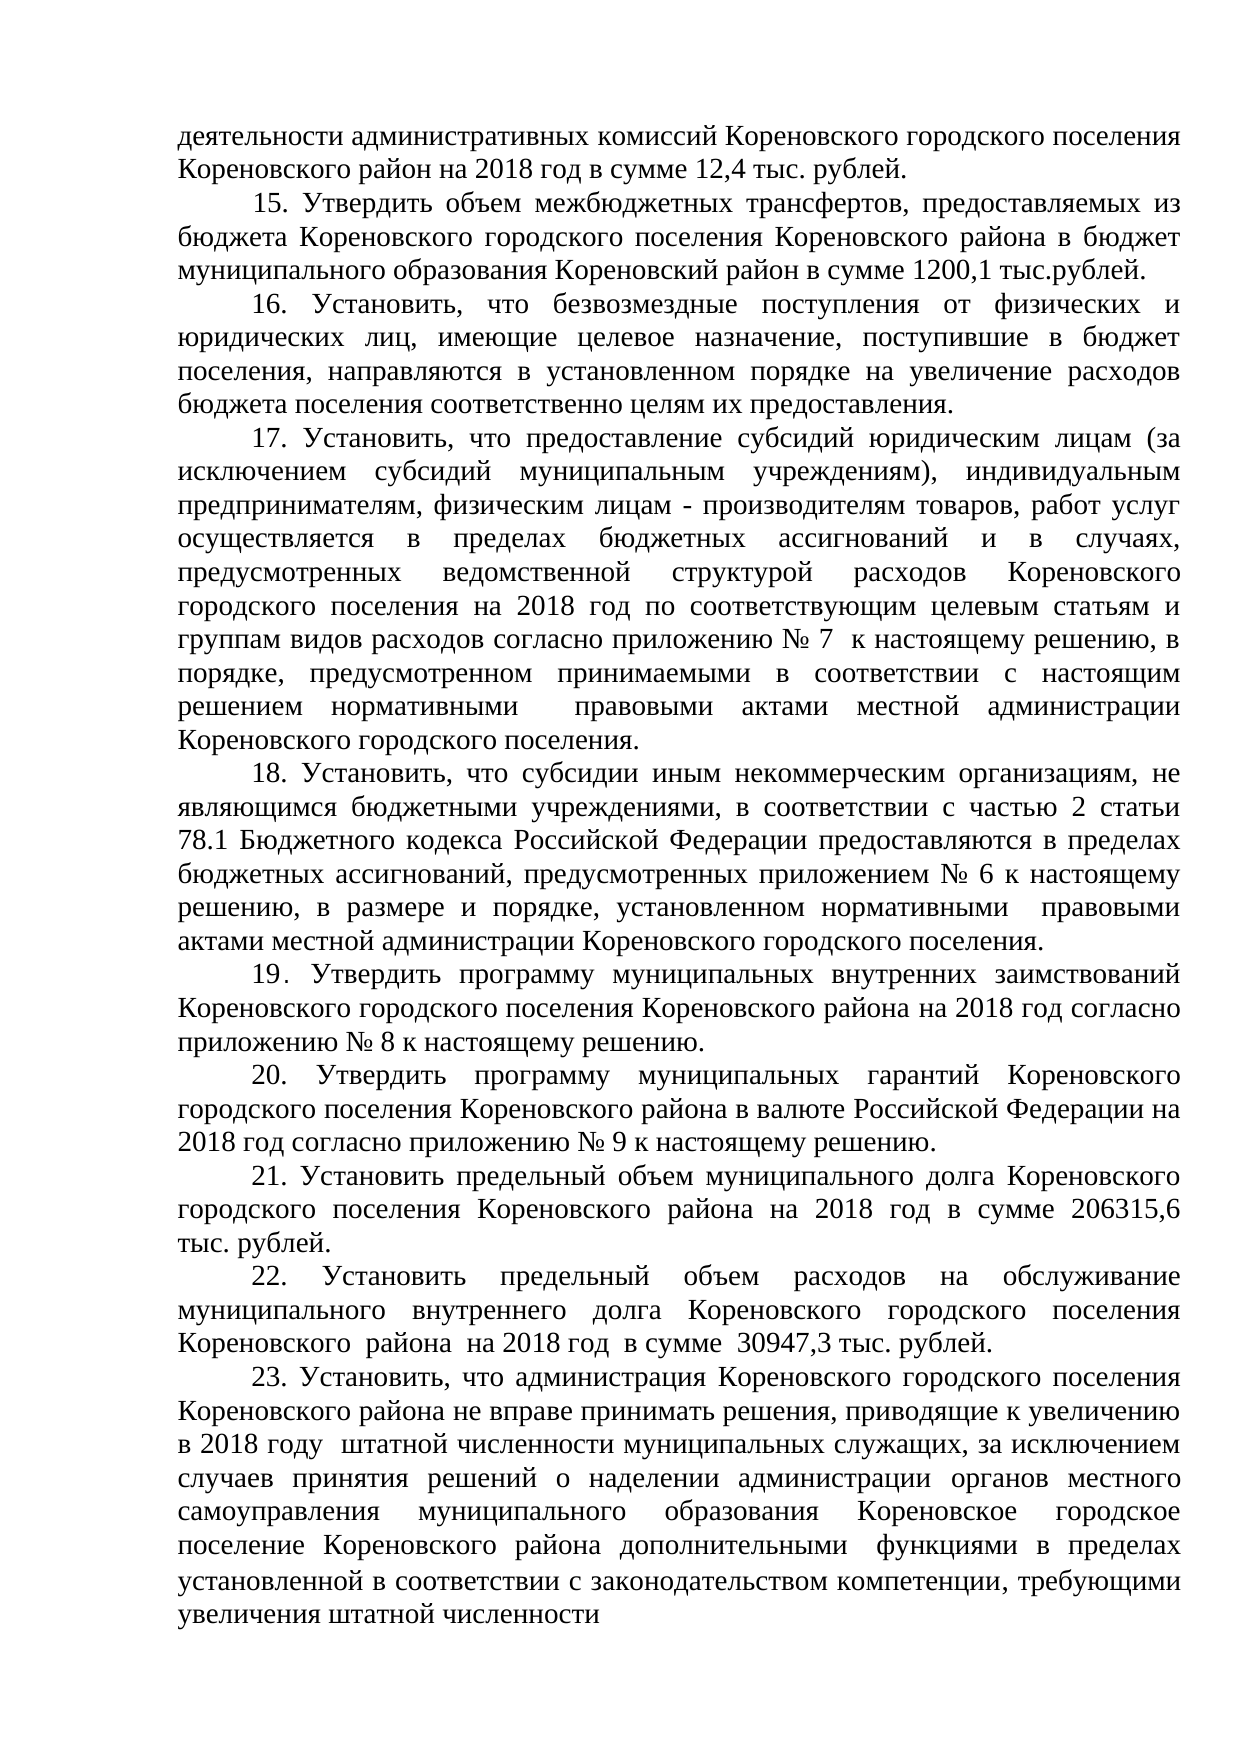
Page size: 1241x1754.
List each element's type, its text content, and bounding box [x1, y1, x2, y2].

text 21. Установить предельный объем муниципального долга Кореновского городского поселения Кореновского района на 2018 год в сумме 206315,6 тыс. рублей. [177, 1158, 1181, 1258]
text 20. Утвердить программу муниципальных гарантий Кореновского городского поселения Кореновского района в валюте Российской Федерации на 2018 год согласно приложению № 9 к настоящему решению. [177, 1057, 1181, 1158]
text 22. Установить предельный объем расходов на обслуживание муниципального внутреннего долга Кореновского городского поселения Кореновского района на 2018 год в сумме 30947,3 тыс. рублей. [177, 1258, 1181, 1359]
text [177, 118, 1181, 185]
text 16. Установить, что безвозмездные поступления от физических и юридических лиц, имеющие целевое назначение, поступившие в бюджет поселения, направляются в установленном порядке на увеличение расходов бюджета поселения соответственно целям их предоставления. [177, 286, 1181, 420]
text 15. Утвердить объем межбюджетных трансфертов, предоставляемых из бюджета Кореновского городского поселения Кореновского района в бюджет муниципального образования Кореновский район в сумме 1200,1 тыс.рублей. [177, 185, 1181, 286]
text 17. Установить, что предоставление субсидий юридическим лицам (за исключением субсидий муниципальным учреждениям), индивидуальным предпринимателям, физическим лицам - производителям товаров, работ услуг осуществляется в пределах бюджетных ассигнований и в случаях, предусмотренных ведомственной структурой расходов Кореновского городского поселения на 2018 год по соответствующим целевым статьям и группам видов расходов согласно приложению № 7 к настоящему решению, в порядке, предусмотренном принимаемыми в соответствии с настоящим решением нормативными правовыми актами местной администрации Кореновского городского поселения. [177, 420, 1181, 755]
text 23. Установить, что администрация Кореновского городского поселения Кореновского района не вправе принимать решения, приводящие к увеличению в 2018 году штатной численности муниципальных служащих, за исключением случаев принятия решений о наделении администрации органов местного самоуправления муниципального образования Кореновское городское поселение Кореновского района дополнительными функциями в пределах установленной в соответствии с законодательством компетенции, требующими увеличения штатной численности [177, 1359, 1181, 1630]
text 18. Установить, что субсидии иным некоммерческим организациям, не являющимся бюджетными учреждениями, в соответствии с частью 2 статьи 78.1 Бюджетного кодекса Российской Федерации предоставляются в пределах бюджетных ассигнований, предусмотренных приложением № 6 к настоящему решению, в размере и порядке, установленном нормативными правовыми актами местной администрации Кореновского городского поселения. [177, 755, 1181, 957]
text 19. Утвердить программу муниципальных внутренних заимствований Кореновского городского поселения Кореновского района на 2018 год согласно приложению № 8 к настоящему решению. [177, 957, 1181, 1057]
